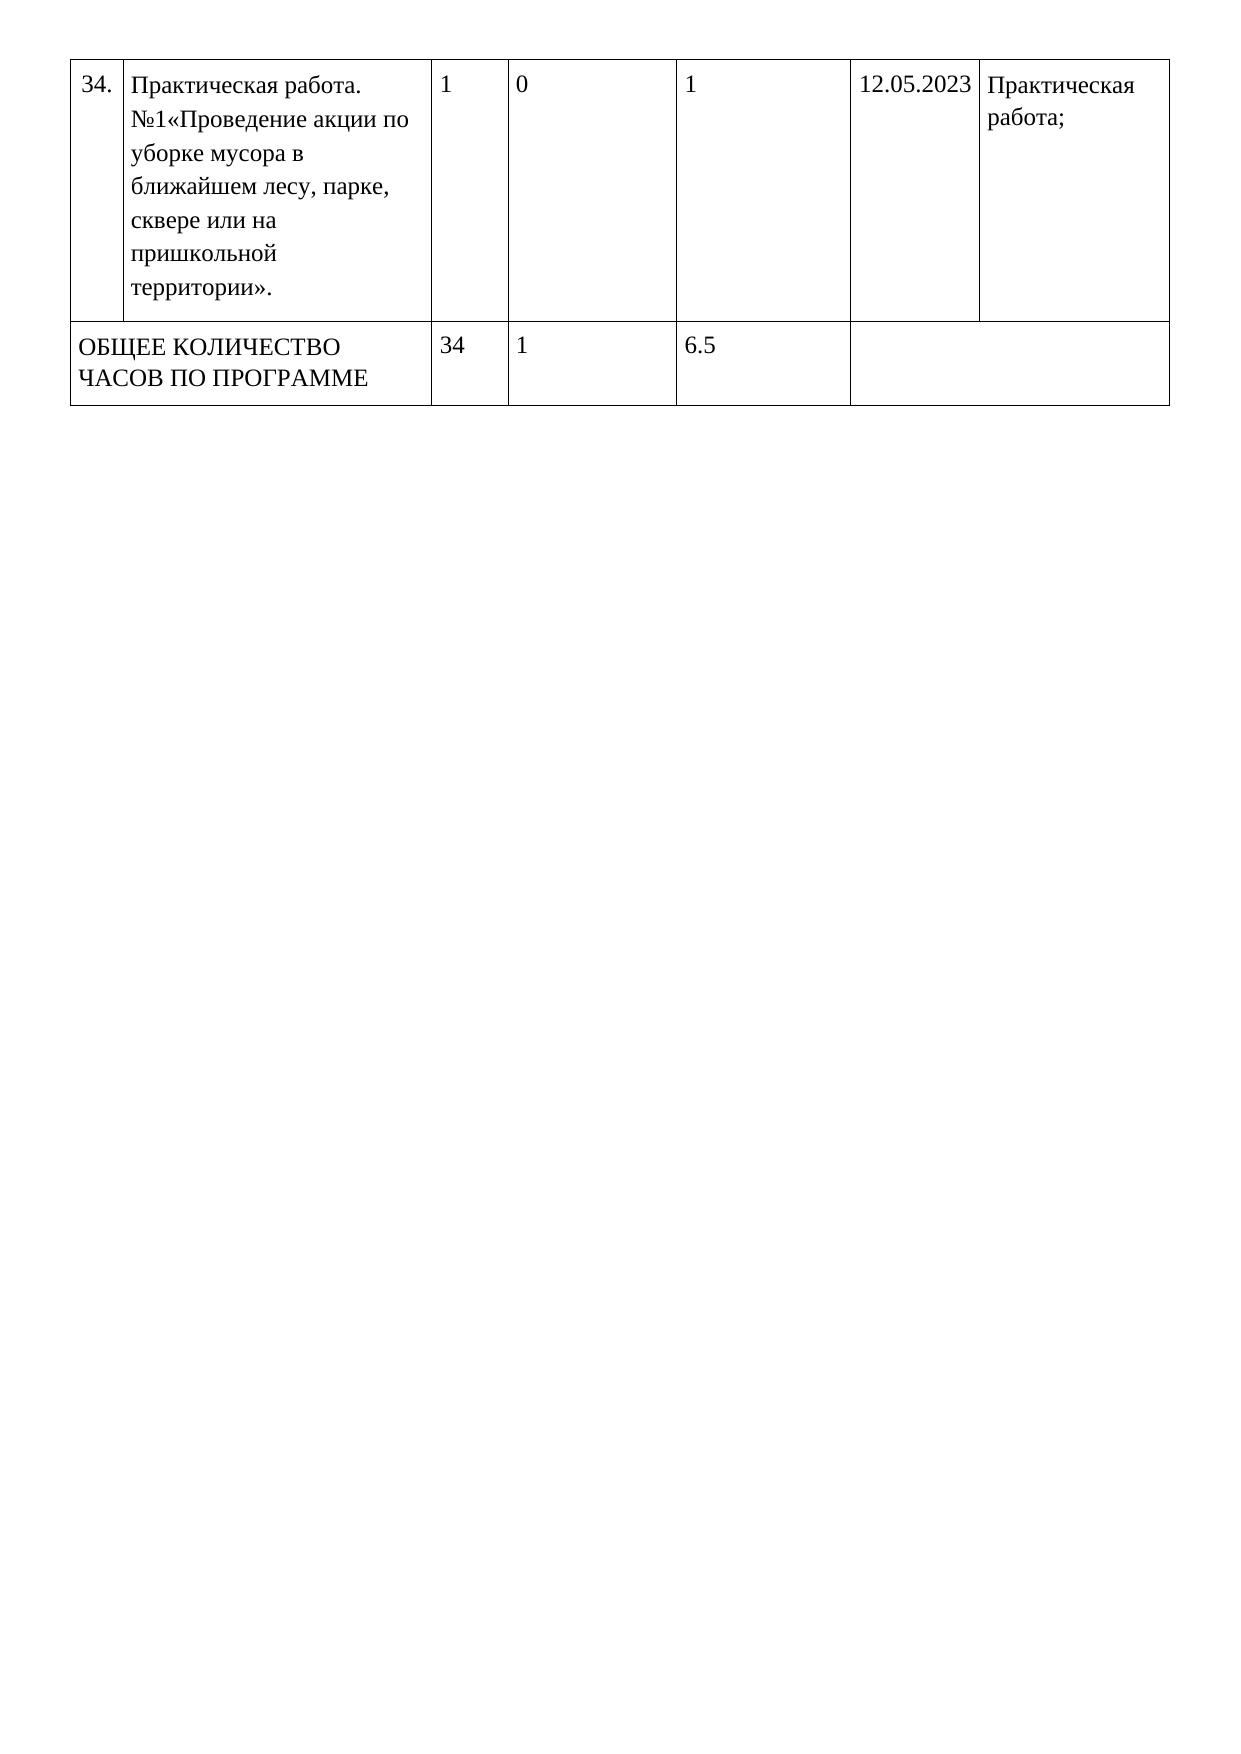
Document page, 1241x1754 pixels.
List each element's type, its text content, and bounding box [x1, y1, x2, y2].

table_header Практическая работа. №1«Проведение акции по уборке мусора в ближайшем лесу, парке, сквере или на пришкольной территории». [124, 60, 431, 321]
table_cell 6.5 [677, 322, 850, 405]
table_header 12.05.2023 [851, 60, 979, 321]
table_cell ОБЩЕЕ КОЛИЧЕСТВО ЧАСОВ ПО ПРОГРАММЕ [71, 322, 431, 405]
table_header 34. [71, 60, 123, 321]
table_cell 34 [432, 322, 508, 405]
table_header 1 [677, 60, 850, 321]
table_cell 1 [509, 322, 676, 405]
table_header 1 [432, 60, 508, 321]
table_header 0 [509, 60, 676, 321]
table_cell [851, 322, 1169, 405]
table_header Практическая работа; [980, 60, 1169, 321]
